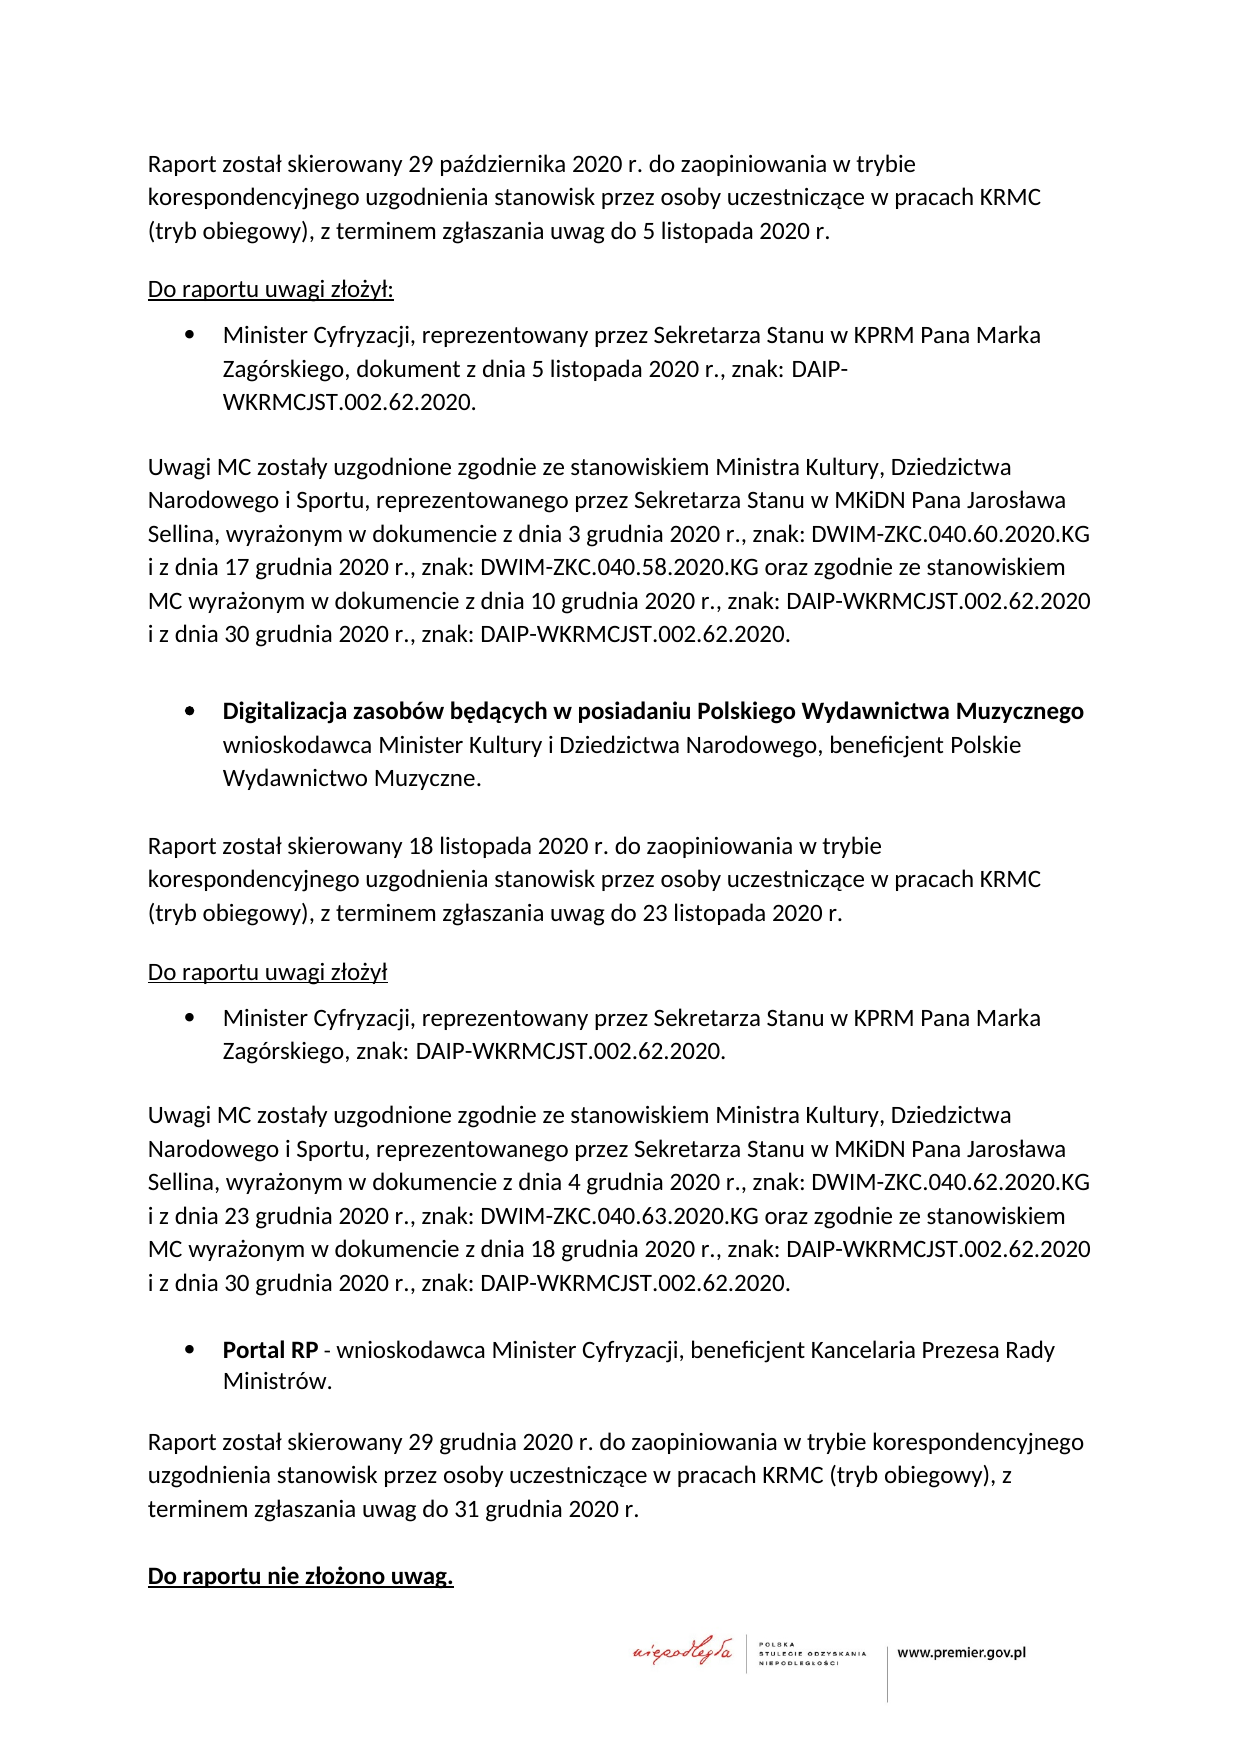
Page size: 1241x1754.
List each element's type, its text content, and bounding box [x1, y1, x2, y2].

list Digitalizacja zasobów będących w posiadaniu Polskiego Wydawnictwa Muzycznego wnioskodawca Minister Kultury i Dziedzictwa Narodowego, beneficjent Polskie Wydawnictwo Muzyczne. [185, 695, 1092, 793]
text Raport został skierowany 18 listopada 2020 r. do zaopiniowania w trybie korespondencyjnego uzgodnienia stanowisk przez osoby uczestniczące w pracach KRMC (tryb obiegowy), z terminem zgłaszania uwag do 23 listopada 2020 r. [148, 830, 1092, 928]
list Portal RP - wnioskodawca Minister Cyfryzacji, beneficjent Kancelaria Prezesa Rady Ministrów. [185, 1334, 1092, 1395]
text Uwagi MC zostały uzgodnione zgodnie ze stanowiskiem Ministra Kultury, Dziedzictwa Narodowego i Sportu, reprezentowanego przez Sekretarza Stanu w MKiDN Pana Jarosława Sellina, wyrażonym w dokumencie z dnia 4 grudnia 2020 r., znak: DWIM-ZKC.040.62.2020.KG i z dnia 23 grudnia 2020 r., znak: DWIM-ZKC.040.63.2020.KG oraz zgodnie ze stanowiskiem MC wyrażonym w dokumencie z dnia 18 grudnia 2020 r., znak: DAIP-WKRMCJST.002.62.2020 i z dnia 30 grudnia 2020 r., znak: DAIP-WKRMCJST.002.62.2020. [148, 1099, 1092, 1298]
text Do raportu nie złożono uwag. [148, 1560, 1092, 1591]
list Minister Cyfryzacji, reprezentowany przez Sekretarza Stanu w KPRM Pana Marka Zagórskiego, dokument z dnia 5 listopada 2020 r., znak: DAIP-WKRMCJST.002.62.2020. [185, 319, 1092, 417]
text Do raportu uwagi złożył: [148, 273, 1092, 304]
text Uwagi MC zostały uzgodnione zgodnie ze stanowiskiem Ministra Kultury, Dziedzictwa Narodowego i Sportu, reprezentowanego przez Sekretarza Stanu w MKiDN Pana Jarosława Sellina, wyrażonym w dokumencie z dnia 3 grudnia 2020 r., znak: DWIM-ZKC.040.60.2020.KG i z dnia 17 grudnia 2020 r., znak: DWIM-ZKC.040.58.2020.KG oraz zgodnie ze stanowiskiem MC wyrażonym w dokumencie z dnia 10 grudnia 2020 r., znak: DAIP-WKRMCJST.002.62.2020 i z dnia 30 grudnia 2020 r., znak: DAIP-WKRMCJST.002.62.2020. [148, 451, 1092, 649]
list Minister Cyfryzacji, reprezentowany przez Sekretarza Stanu w KPRM Pana Marka Zagórskiego, znak: DAIP-WKRMCJST.002.62.2020. [185, 1002, 1092, 1066]
text Raport został skierowany 29 grudnia 2020 r. do zaopiniowania w trybie korespondencyjnego uzgodnienia stanowisk przez osoby uczestniczące w pracach KRMC (tryb obiegowy), z terminem zgłaszania uwag do 31 grudnia 2020 r. [148, 1426, 1092, 1523]
picture [147, 1596, 1034, 1754]
text Raport został skierowany 29 października 2020 r. do zaopiniowania w trybie korespondencyjnego uzgodnienia stanowisk przez osoby uczestniczące w pracach KRMC (tryb obiegowy), z terminem zgłaszania uwag do 5 listopada 2020 r. [148, 148, 1092, 245]
text Do raportu uwagi złożył [148, 956, 1092, 986]
